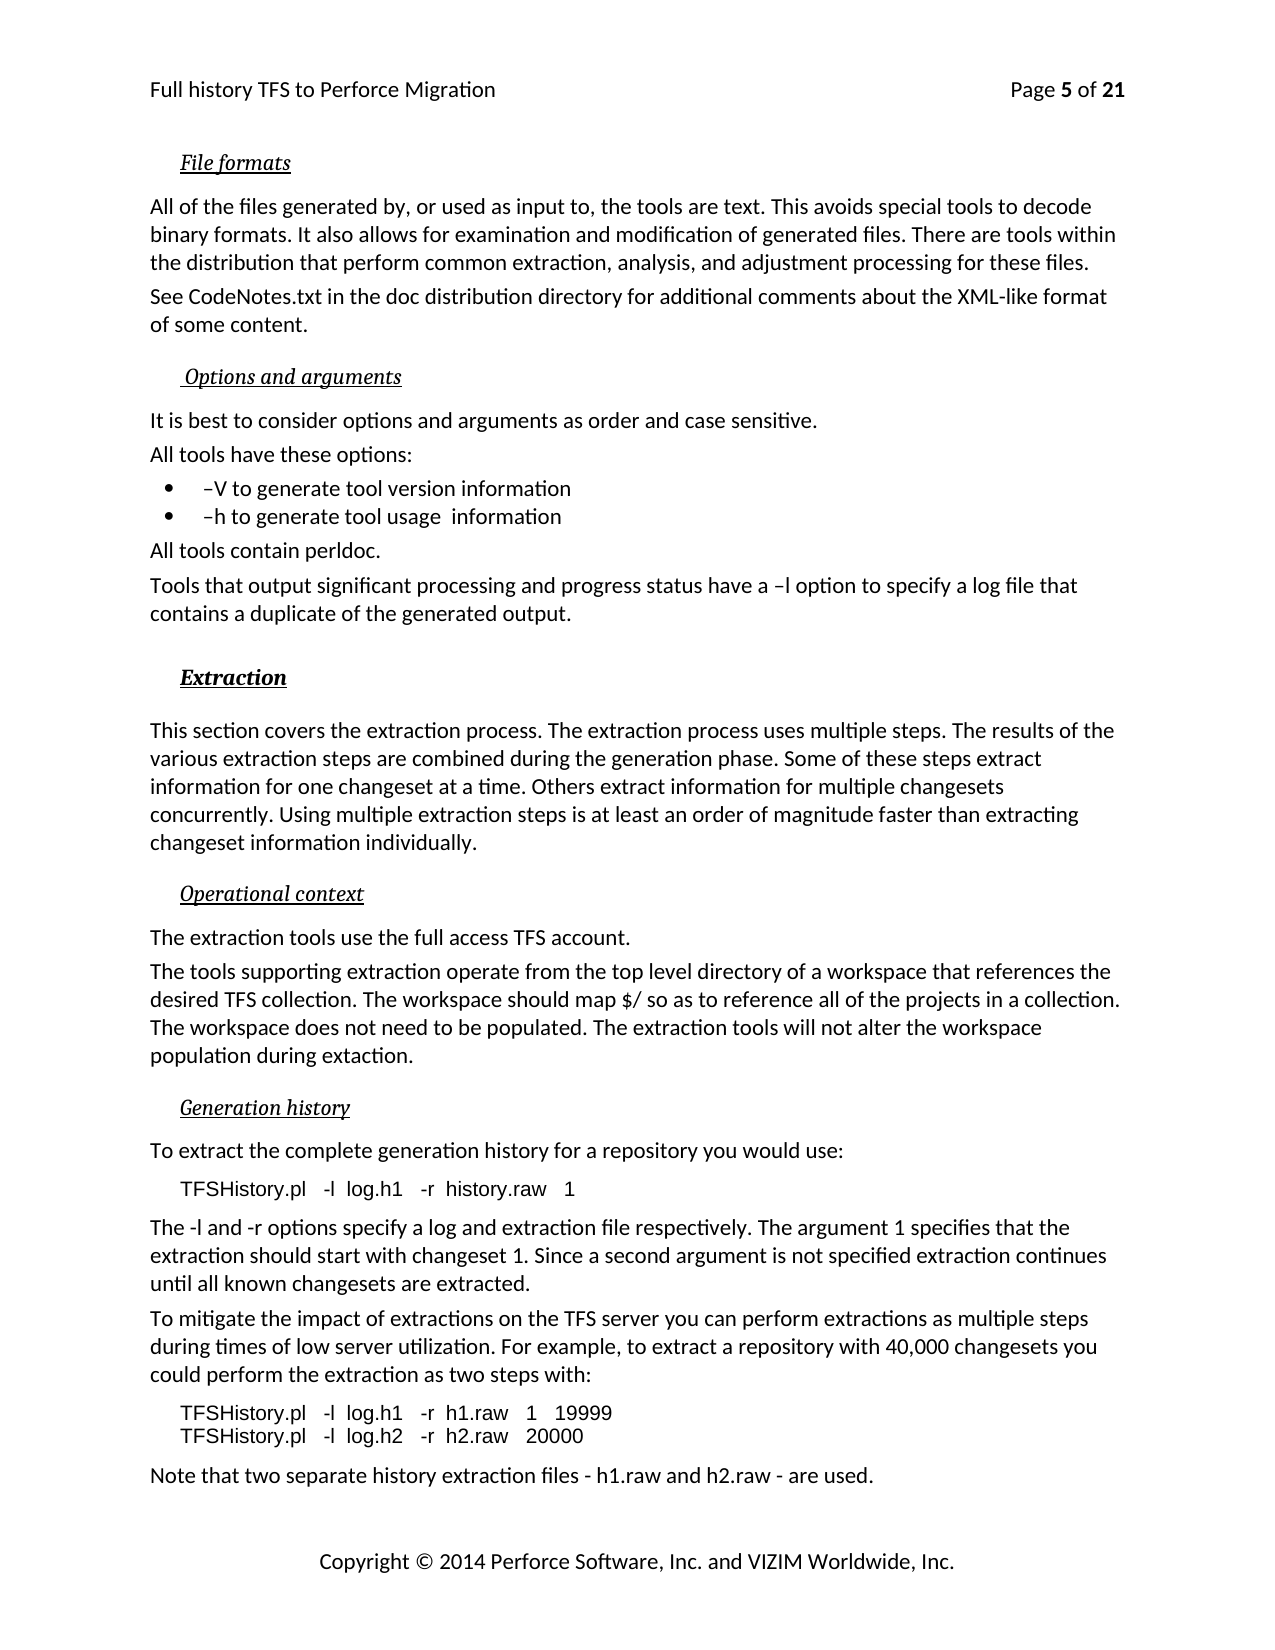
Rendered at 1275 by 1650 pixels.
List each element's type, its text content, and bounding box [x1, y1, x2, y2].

text To extract the complete generation history for a repository you would use: [150, 1137, 1125, 1164]
subtitle Extraction [180, 664, 1125, 691]
subtitle File formats [180, 150, 1125, 176]
text It is best to consider options and arguments as order and case sensitive. [150, 406, 1125, 434]
text The -l and -r options specify a log and extraction file respectively. The argument 1 specifies that the extraction should start with changeset 1. Since a second argument is not specified extraction continues until all known changesets are extracted. [150, 1213, 1125, 1298]
text TFSHistory.pl -l log.h1 -r h1.raw 1 19999 [180, 1400, 1125, 1424]
text All of the files generated by, or used as input to, the tools are text. This avoids special tools to decode binary formats. It also allows for examination and modification of generated files. There are tools within the distribution that perform common extraction, analysis, and adjustment processing for these files. [150, 192, 1125, 276]
text TFSHistory.pl -l log.h2 -r h2.raw 20000 [180, 1424, 1125, 1448]
text –V to generate tool version information [165, 474, 1125, 502]
text To mitigate the impact of extractions on the TFS server you can perform extractions as multiple steps during times of low server utilization. For example, to extract a repository with 40,000 changesets you could perform the extraction as two steps with: [150, 1304, 1125, 1388]
text See CodeNotes.txt in the doc distribution directory for additional comments about the XML-like format of some content. [150, 282, 1125, 338]
text Tools that output significant processing and progress status have a –l option to specify a log file that contains a duplicate of the generated output. [150, 571, 1125, 627]
text –h to generate tool usage information [165, 502, 1125, 530]
text TFSHistory.pl -l log.h1 -r history.raw 1 [180, 1177, 1125, 1201]
subtitle Generation history [180, 1094, 1125, 1121]
text All tools have these options: [150, 440, 1125, 468]
text All tools contain perldoc. [150, 537, 1125, 564]
text The extraction tools use the full access TFS account. [150, 923, 1125, 951]
subtitle Operational context [180, 881, 1125, 907]
text This section covers the extraction process. The extraction process uses multiple steps. The results of the various extraction steps are combined during the generation phase. Some of these steps extract information for one changeset at a time. Others extract information for multiple changesets concurrently. Using multiple extraction steps is at least an order of magnitude faster than extracting changeset information individually. [150, 716, 1125, 856]
text The tools supporting extraction operate from the top level directory of a workspace that references the desired TFS collection. The workspace should map $/ so as to reference all of the projects in a collection. The workspace does not need to be populated. The extraction tools will not alter the workspace population during extaction. [150, 957, 1125, 1069]
text Note that two separate history extraction files - h1.raw and h2.raw - are used. [150, 1461, 1125, 1489]
subtitle Options and arguments [180, 363, 1125, 390]
